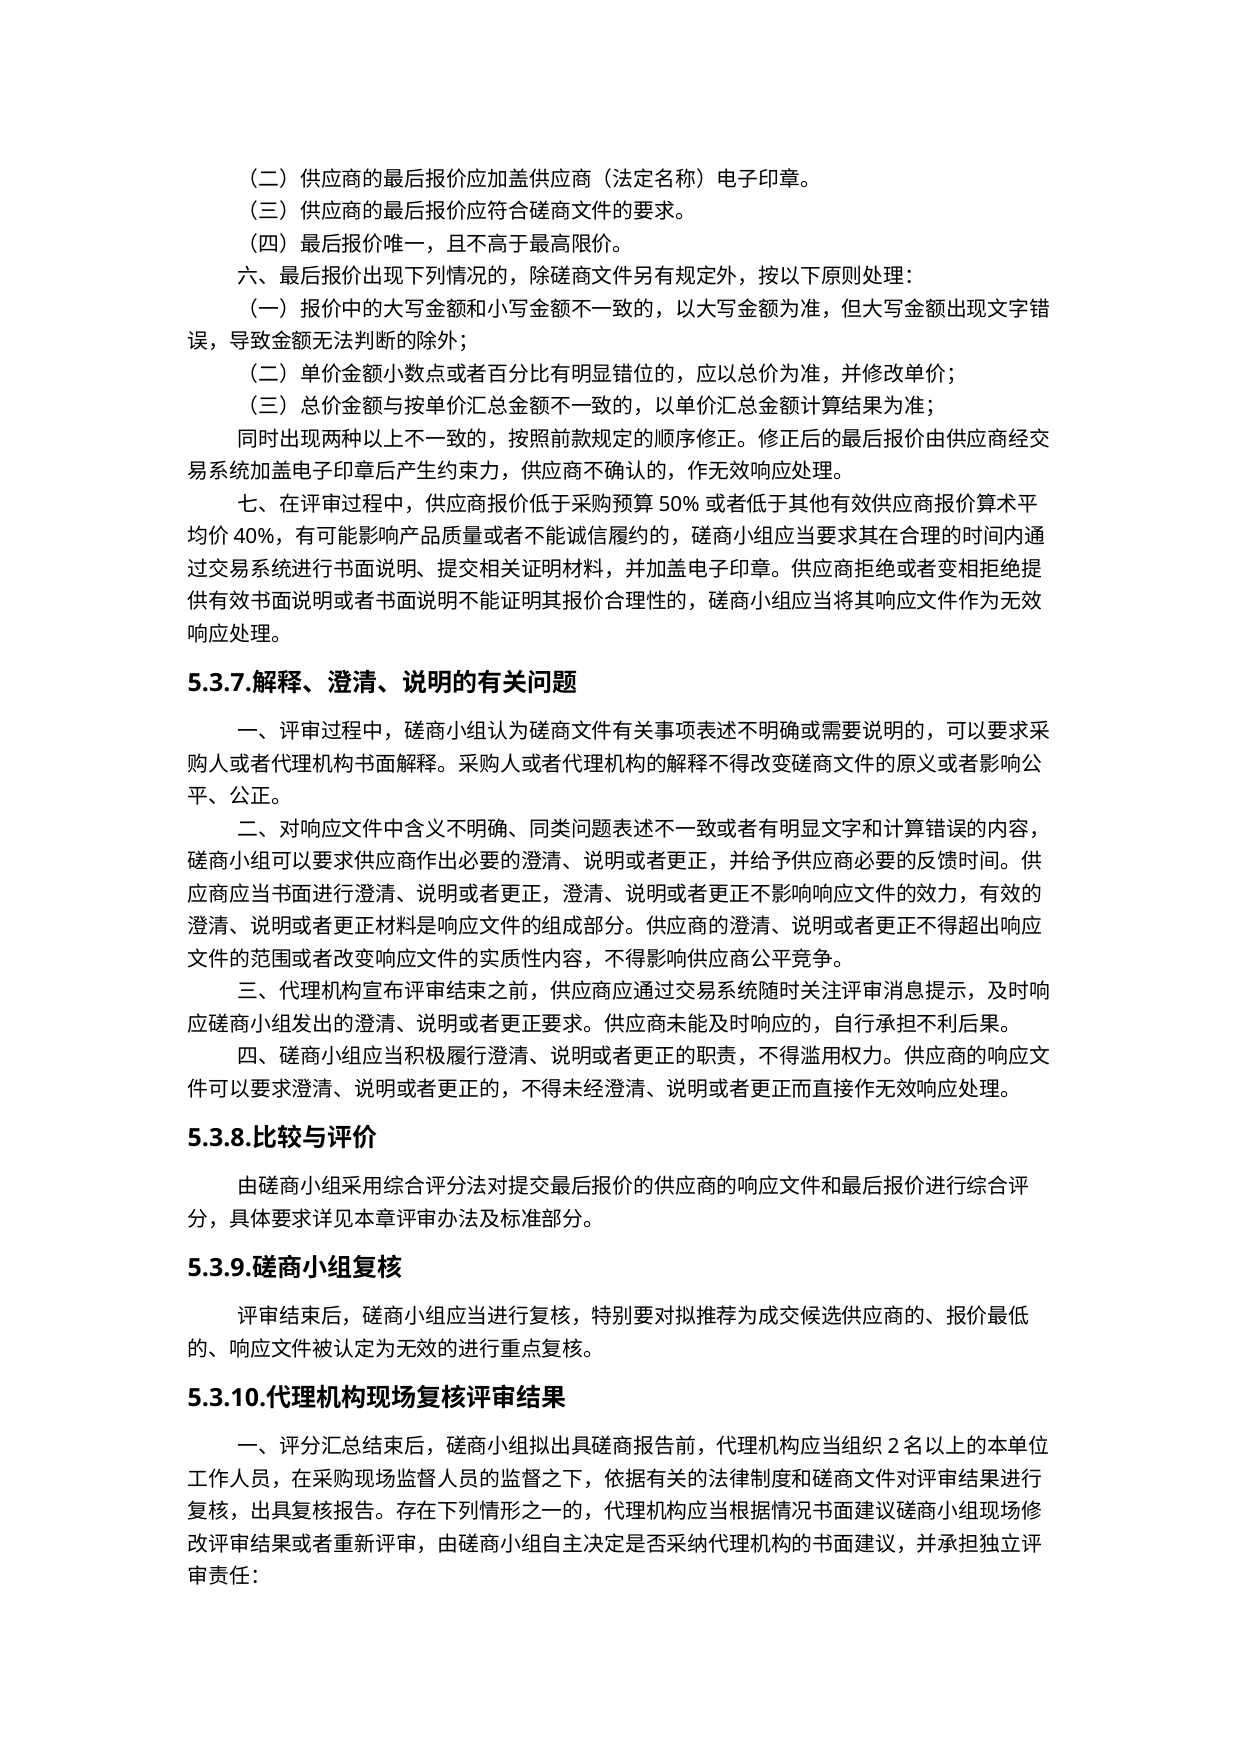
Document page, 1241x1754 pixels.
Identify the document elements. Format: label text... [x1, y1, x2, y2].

text （二）供应商的最后报价应加盖供应商（法定名称）电子印章。 [187, 162, 1053, 194]
text 同时出现两种以上不一致的，按照前款规定的顺序修正。修正后的最后报价由供应商经交易系统加盖电子印章后产生约束力，供应商不确认的，作无效响应处理。 [187, 422, 1053, 487]
text 二、对响应文件中含义不明确、同类问题表述不一致或者有明显文字和计算错误的内容，磋商小组可以要求供应商作出必要的澄清、说明或者更正，并给予供应商必要的反馈时间。供应商应当书面进行澄清、说明或者更正，澄清、说明或者更正不影响响应文件的效力，有效的澄清、说明或者更正材料是响应文件的组成部分。供应商的澄清、说明或者更正不得超出响应文件的范围或者改变响应文件的实质性内容，不得影响供应商公平竞争。 [187, 812, 1053, 974]
text （三）总价金额与按单价汇总金额不一致的，以单价汇总金额计算结果为准； [187, 389, 1053, 422]
text 5.3.8.比较与评价 [187, 1104, 1053, 1169]
text （一）报价中的大写金额和小写金额不一致的，以大写金额为准，但大写金额出现文字错误，导致金额无法判断的除外； [187, 292, 1053, 357]
text （四）最后报价唯一，且不高于最高限价。 [187, 227, 1053, 259]
text 评审结束后，磋商小组应当进行复核，特别要对拟推荐为成交候选供应商的、报价最低的、响应文件被认定为无效的进行重点复核。 [187, 1299, 1053, 1364]
text 5.3.10.代理机构现场复核评审结果 [187, 1364, 1053, 1429]
text 四、磋商小组应当积极履行澄清、说明或者更正的职责，不得滥用权力。供应商的响应文件可以要求澄清、说明或者更正的，不得未经澄清、说明或者更正而直接作无效响应处理。 [187, 1039, 1053, 1104]
text （三）供应商的最后报价应符合磋商文件的要求。 [187, 194, 1053, 227]
text 由磋商小组采用综合评分法对提交最后报价的供应商的响应文件和最后报价进行综合评分，具体要求详见本章评审办法及标准部分。 [187, 1169, 1053, 1234]
text 5.3.9.磋商小组复核 [187, 1234, 1053, 1299]
text 一、评分汇总结束后，磋商小组拟出具磋商报告前，代理机构应当组织2名以上的本单位工作人员，在采购现场监督人员的监督之下，依据有关的法律制度和磋商文件对评审结果进行复核，出具复核报告。存在下列情形之一的，代理机构应当根据情况书面建议磋商小组现场修改评审结果或者重新评审，由磋商小组自主决定是否采纳代理机构的书面建议，并承担独立评审责任： [187, 1429, 1053, 1592]
text 三、代理机构宣布评审结束之前，供应商应通过交易系统随时关注评审消息提示，及时响应磋商小组发出的澄清、说明或者更正要求。供应商未能及时响应的，自行承担不利后果。 [187, 974, 1053, 1039]
text 一、评审过程中，磋商小组认为磋商文件有关事项表述不明确或需要说明的，可以要求采购人或者代理机构书面解释。采购人或者代理机构的解释不得改变磋商文件的原义或者影响公平、公正。 [187, 714, 1053, 812]
text 六、最后报价出现下列情况的，除磋商文件另有规定外，按以下原则处理： [187, 259, 1053, 292]
text （二）单价金额小数点或者百分比有明显错位的，应以总价为准，并修改单价； [187, 357, 1053, 389]
text 5.3.7.解释、澄清、说明的有关问题 [187, 649, 1053, 714]
text 七、在评审过程中，供应商报价低于采购预算50% 或者低于其他有效供应商报价算术平均价40%，有可能影响产品质量或者不能诚信履约的，磋商小组应当要求其在合理的时间内通过交易系统进行书面说明、提交相关证明材料，并加盖电子印章。供应商拒绝或者变相拒绝提供有效书面说明或者书面说明不能证明其报价合理性的，磋商小组应当将其响应文件作为无效响应处理。 [187, 487, 1053, 649]
